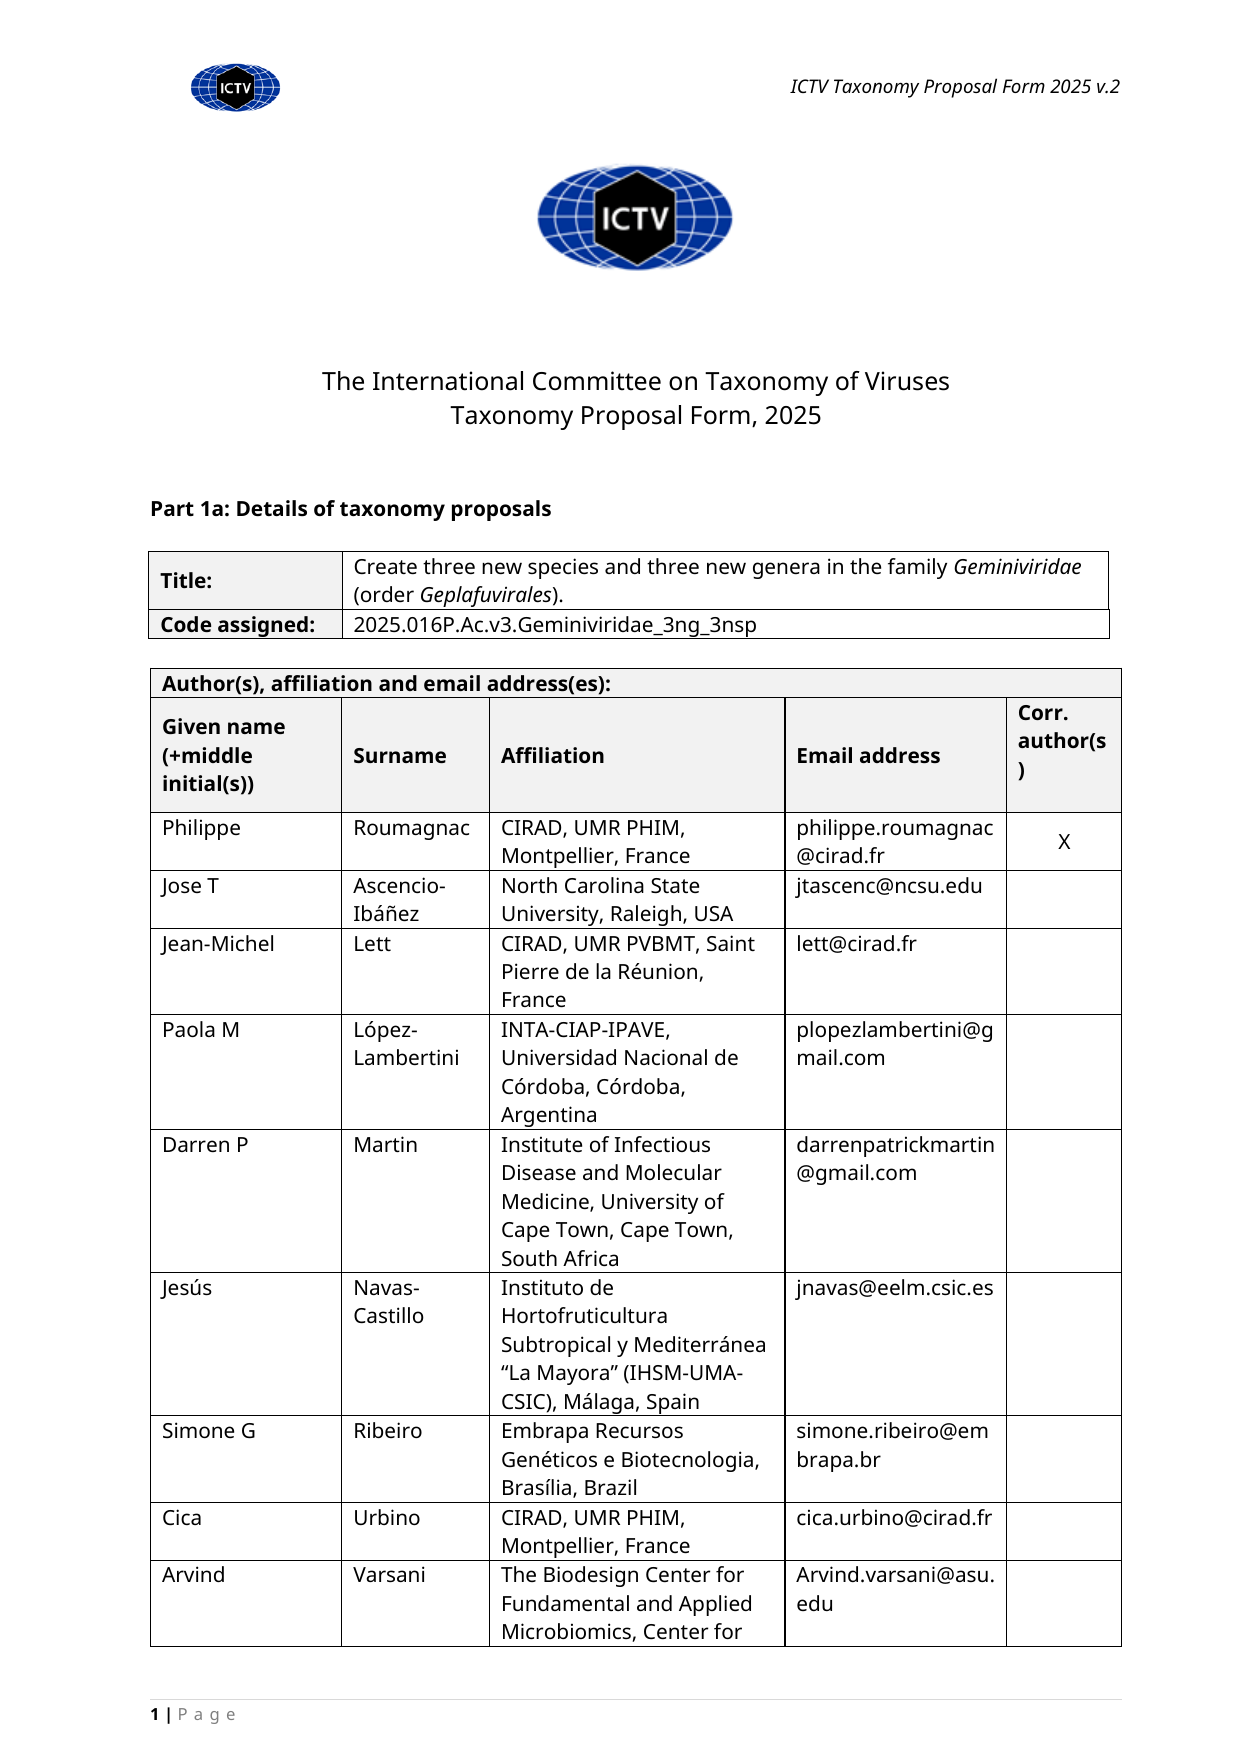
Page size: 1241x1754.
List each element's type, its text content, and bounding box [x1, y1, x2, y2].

text The International Committee on Taxonomy of Viruses [150, 363, 1122, 397]
table_cell [1007, 1130, 1121, 1272]
table_cell Varsani [342, 1561, 489, 1646]
table_cell Institute of Infectious Disease and Molecular Medicine, University of Cape Town, Cape Town, South Africa [490, 1130, 784, 1272]
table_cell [490, 1561, 784, 1646]
table_cell [1007, 1273, 1121, 1415]
table_cell [1007, 1416, 1121, 1502]
table_cell lett@cirad.fr [786, 929, 1006, 1014]
table_cell [1007, 929, 1121, 1014]
table_header Author(s), affiliation and email address(es): [151, 669, 1121, 697]
table_cell [1007, 1503, 1121, 1559]
table_cell CIRAD, UMR PVBMT, Saint Pierre de la Réunion, France [490, 929, 784, 1014]
table_header Create three new species and three new genera in the family Geminiviridae (order Geplafuvirales). [343, 552, 1108, 609]
table_cell Darren P [151, 1130, 341, 1272]
table_cell simone.ribeiro@embrapa.br [786, 1416, 1006, 1502]
table_cell CIRAD, UMR PHIM, Montpellier, France [490, 813, 784, 870]
table_cell Jean-Michel [151, 929, 341, 1014]
table_cell [1007, 1561, 1121, 1646]
table_cell philippe.roumagnac@cirad.fr [786, 813, 1006, 870]
picture [535, 150, 737, 274]
table_cell Code assigned: [149, 610, 342, 638]
table_cell jnavas@eelm.csic.es [786, 1273, 1006, 1415]
table_cell Roumagnac [342, 813, 489, 870]
table_cell Embrapa Recursos Genéticos e Biotecnologia, Brasília, Brazil [490, 1416, 784, 1502]
table_cell Cica [151, 1503, 341, 1559]
table_cell Surname [342, 698, 489, 812]
text Part 1a: Details of taxonomy proposals [150, 494, 1122, 522]
table_cell INTA-CIAP-IPAVE, Universidad Nacional de Córdoba, Córdoba, Argentina [490, 1015, 784, 1129]
table_cell darrenpatrickmartin@gmail.com [786, 1130, 1006, 1272]
table_cell Given name (+middle initial(s)) [151, 698, 341, 812]
table_cell Paola M [151, 1015, 341, 1129]
table_cell Lett [342, 929, 489, 1014]
text Taxonomy Proposal Form, 2025 [150, 397, 1122, 431]
table_cell Jose T [151, 871, 341, 928]
table_cell Urbino [342, 1503, 489, 1559]
table_cell Affiliation [490, 698, 784, 812]
table_cell [1007, 871, 1121, 928]
table_cell Arvind [151, 1561, 341, 1646]
table_cell Navas-Castillo [342, 1273, 489, 1415]
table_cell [786, 1561, 1006, 1646]
table_cell Ascencio- Ibáñez [342, 871, 489, 928]
table_cell 2025.016P.Ac.v3.Geminiviridae_3ng_3nsp [343, 610, 1109, 638]
table_cell Philippe [151, 813, 341, 870]
table_cell López-Lambertini [342, 1015, 489, 1129]
table_cell cica.urbino@cirad.fr [786, 1503, 1006, 1559]
table_cell X [1007, 813, 1121, 870]
table_cell North Carolina State University, Raleigh, USA [490, 871, 784, 928]
table_cell [1007, 1015, 1121, 1129]
table_cell Instituto de Hortofruticultura Subtropical y Mediterránea “La Mayora” (IHSM-UMA-CSIC), Málaga, Spain [490, 1273, 784, 1415]
table_cell jtascenc@ncsu.edu [786, 871, 1006, 928]
table_cell Corr. author(s) [1007, 698, 1121, 812]
table_cell Simone G [151, 1416, 341, 1502]
table_cell Jesús [151, 1273, 341, 1415]
table_cell Martin [342, 1130, 489, 1272]
table_cell CIRAD, UMR PHIM, Montpellier, France [490, 1503, 784, 1559]
picture [190, 56, 282, 113]
table_cell Ribeiro [342, 1416, 489, 1502]
table_cell plopezlambertini@gmail.com [786, 1015, 1006, 1129]
table_cell Email address [786, 698, 1006, 812]
table_header Title: [149, 552, 342, 609]
